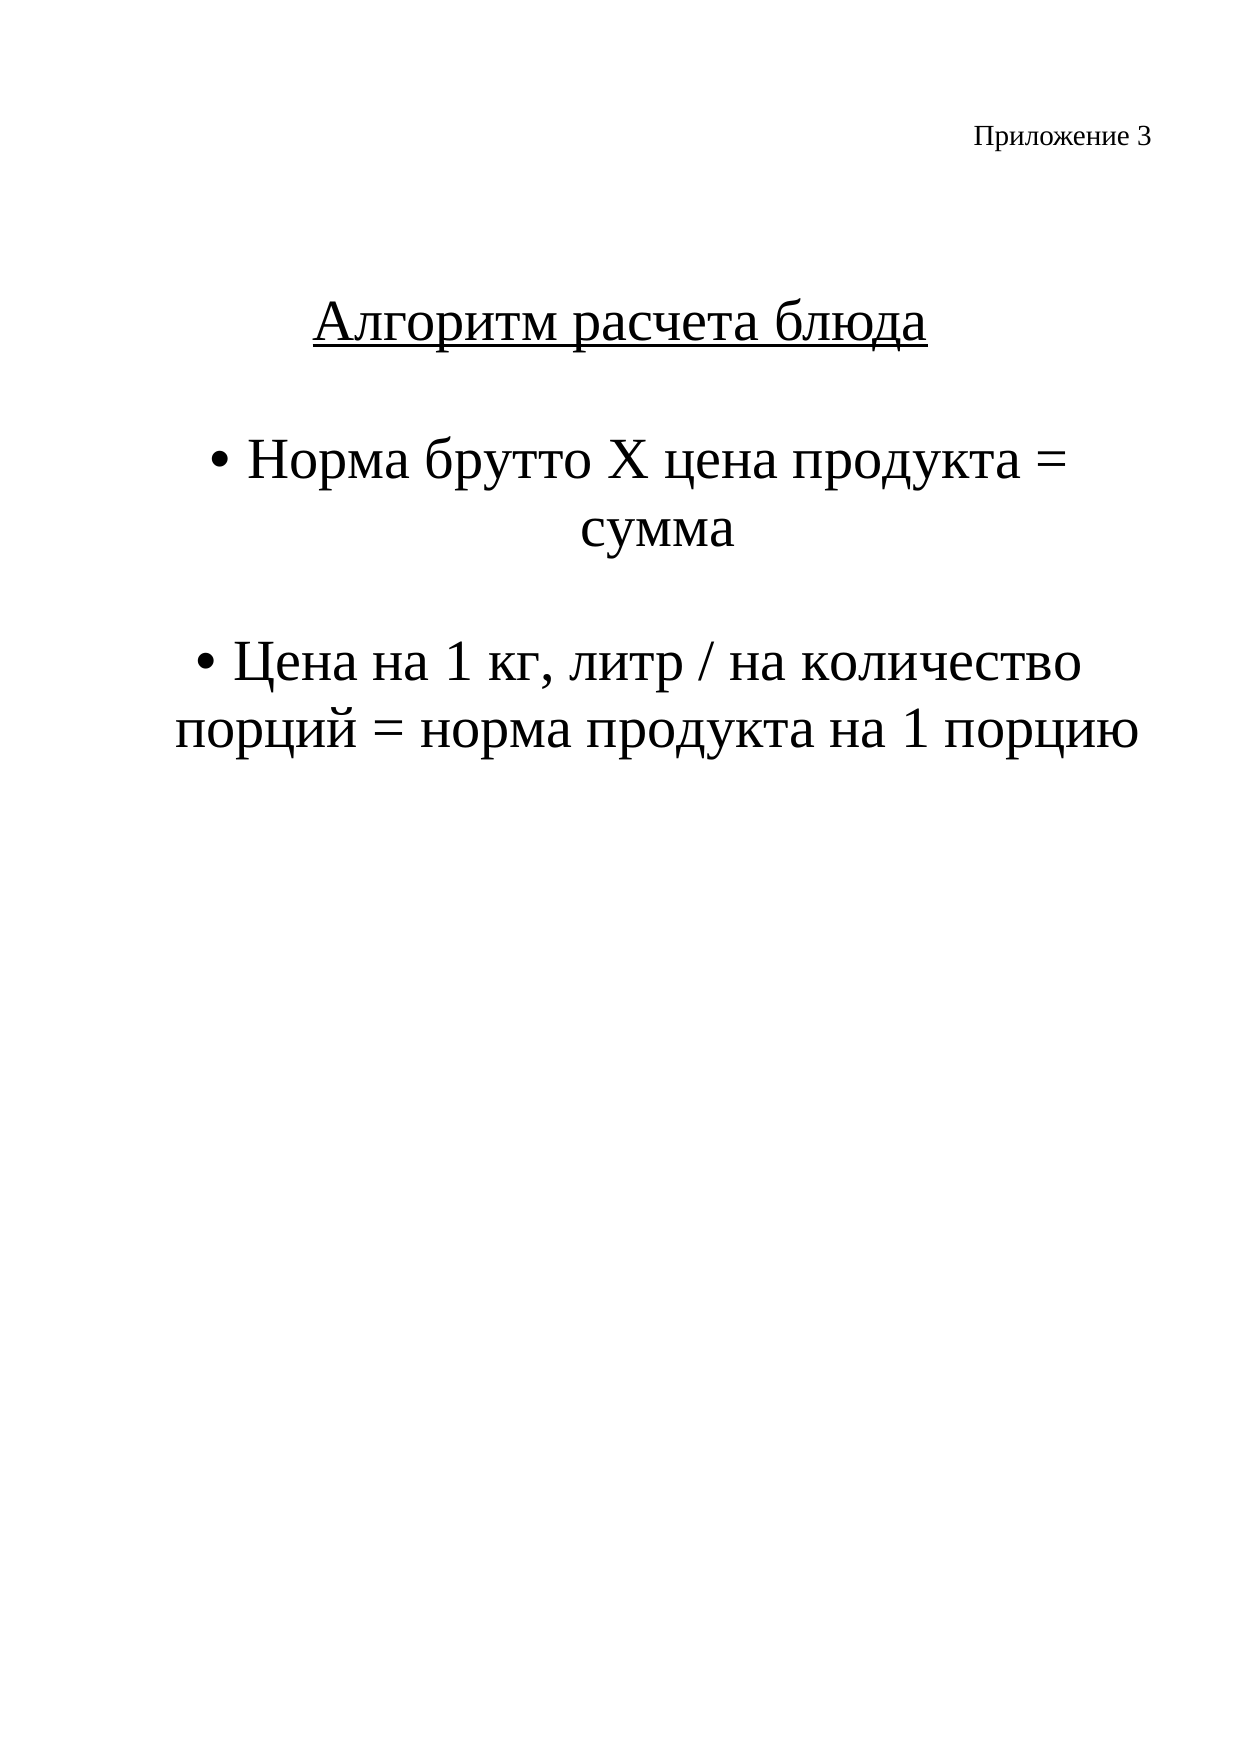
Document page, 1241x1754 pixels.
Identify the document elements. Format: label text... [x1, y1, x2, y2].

text Алгоритм расчета блюда [89, 286, 1152, 353]
text Приложение 3 [89, 118, 1152, 152]
list Цена на 1 кг, литр / на количество порций = норма продукта на 1 порцию [126, 626, 1152, 760]
list Норма брутто Х цена продукта = сумма [126, 424, 1152, 558]
